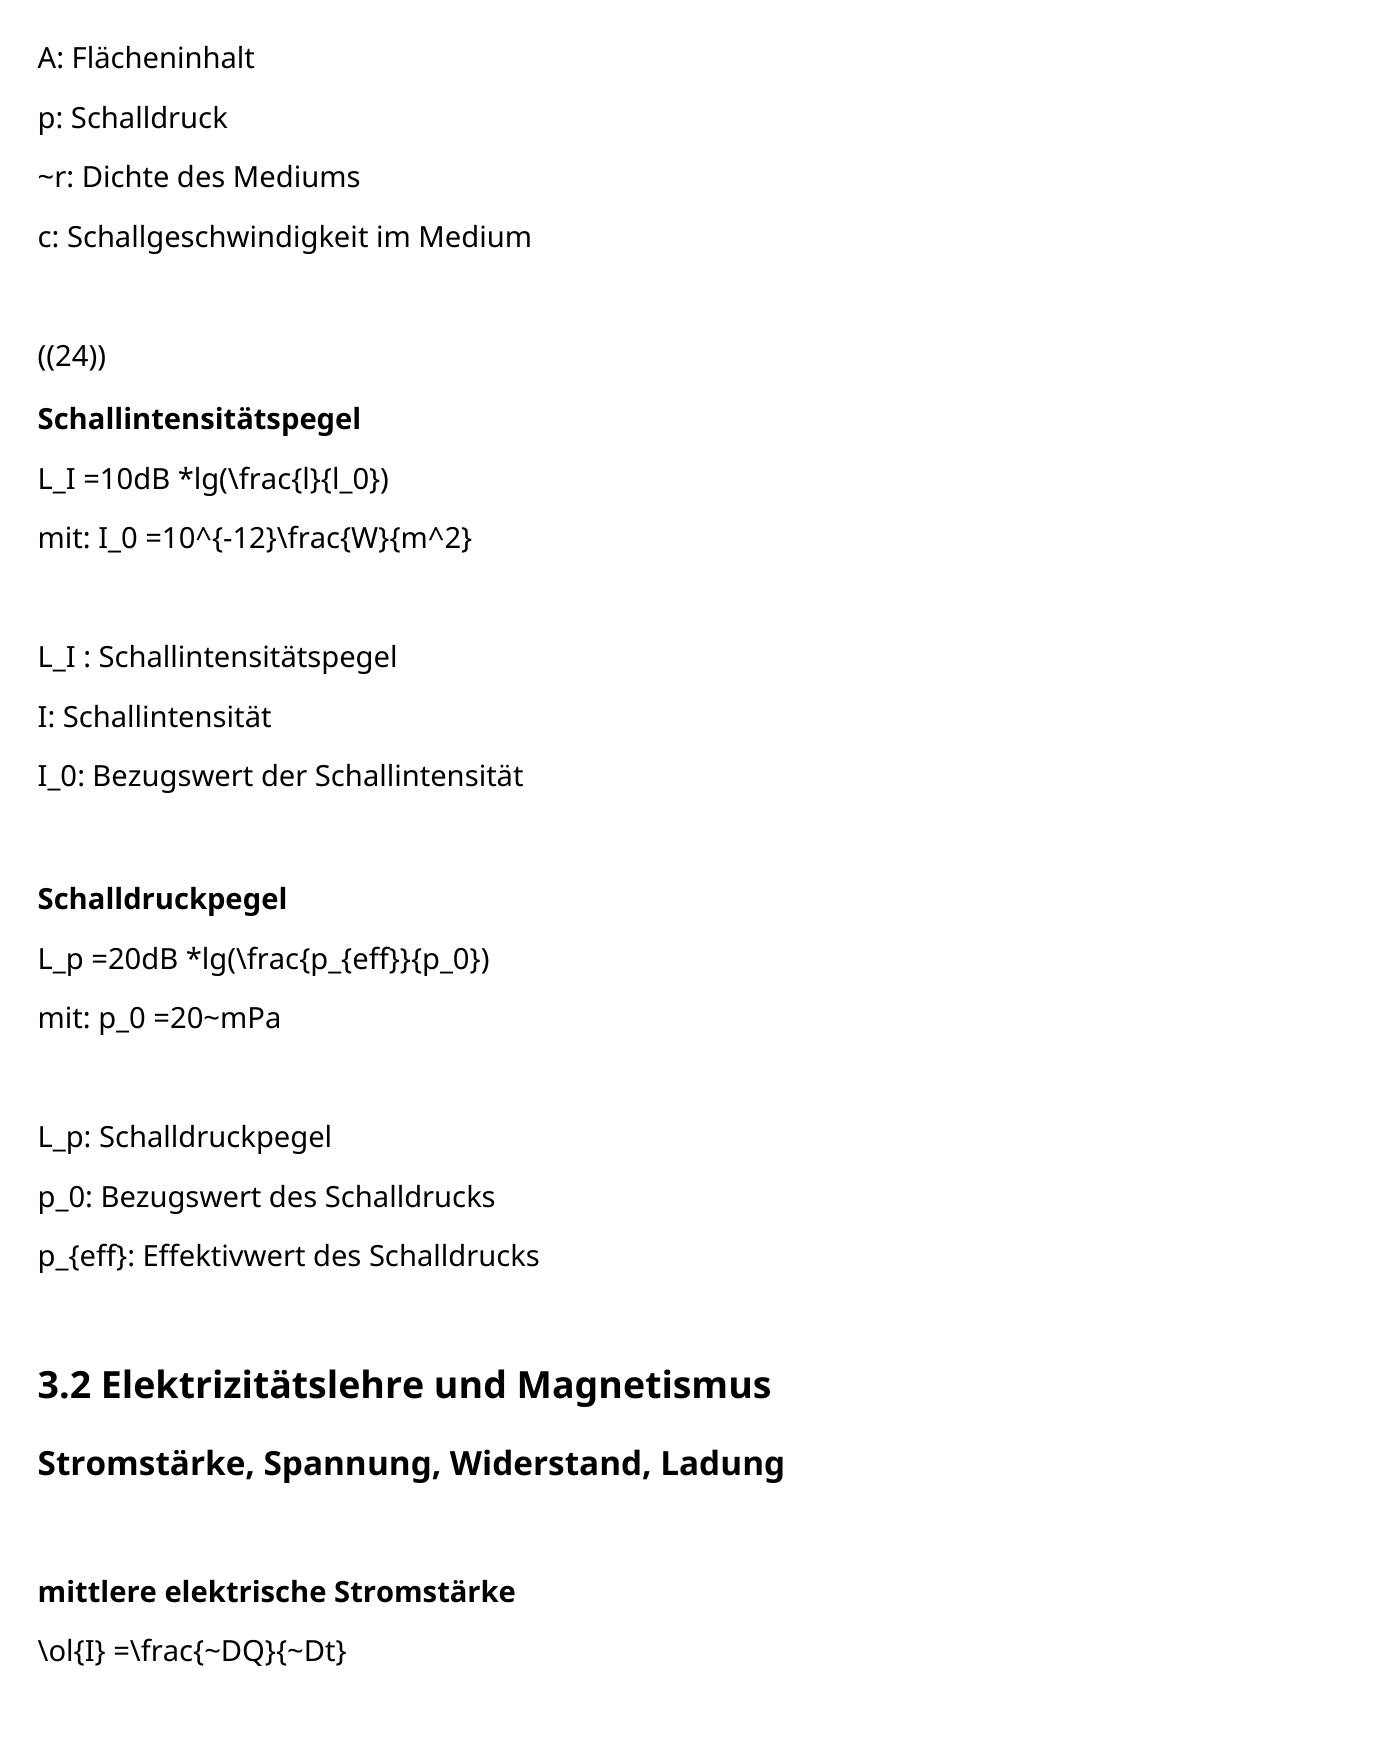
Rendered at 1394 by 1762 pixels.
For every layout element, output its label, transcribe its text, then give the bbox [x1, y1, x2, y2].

subtitle Schalldruckpegel [37, 878, 1356, 918]
text \ol{I} =\frac{~DQ}{~Dt} [37, 1631, 1356, 1670]
subtitle Schallintensitätspegel [37, 398, 1356, 438]
text mit: I_0 =10^{-12}\frac{W}{m^2} [37, 517, 1356, 557]
subtitle mittlere elektrische Stromstärke [37, 1571, 1356, 1611]
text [37, 37, 1356, 256]
subtitle Stromstärke, Spannung, Widerstand, Ladung [37, 1439, 1356, 1485]
text L_p =20dB *lg(\frac{p_{eff}}{p_0}) [37, 938, 1356, 978]
text L_I : Schallintensitätspegel I: Schallintensität I_0: Bezugswert der Schallintensität [37, 636, 1356, 795]
text L_I =10dB *lg(\frac{l}{l_0}) [37, 458, 1356, 498]
text L_p: Schalldruckpegel p_0: Bezugswert des Schalldrucks p_{eff}: Effektivwert des Schalldrucks [37, 1116, 1356, 1275]
text ((24)) [37, 335, 1356, 374]
text mit: p_0 =20~mPa [37, 997, 1356, 1037]
subtitle 3.2 Elektrizitätslehre und Magnetismus [37, 1358, 1356, 1409]
